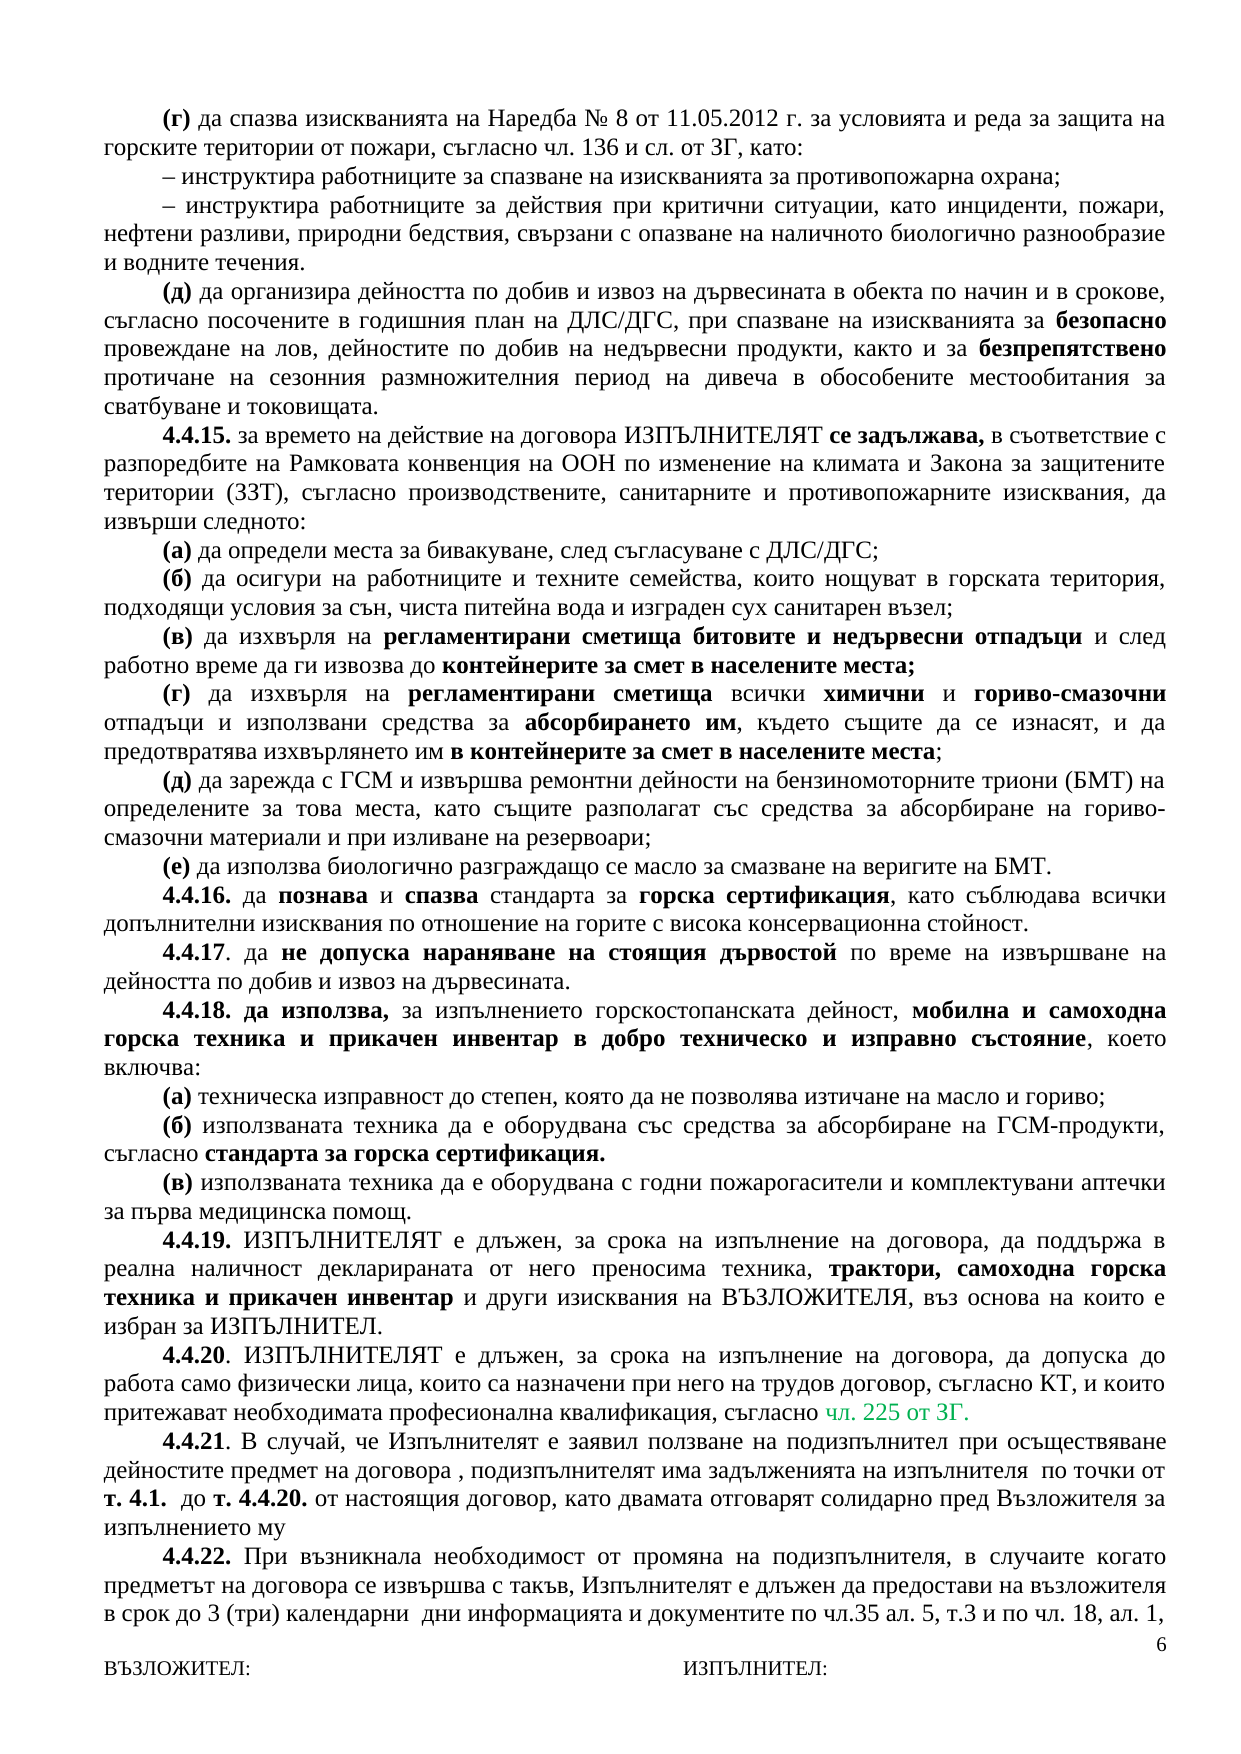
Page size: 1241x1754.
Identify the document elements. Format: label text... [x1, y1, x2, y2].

text (д) да организира дейността по добив и извоз на дървесината в обекта по начин и в срокове, съгласно посочените в годишния план на ДЛС/ДГС, при спазване на изискванията за безопасно провеждане на лов, дейностите по добив на недървесни продукти, както и за безпрепятствено протичане на сезонния размножителния период на дивеча в обособените местообитания за сватбуване и токовищата. [103, 276, 1167, 420]
text (а) техническа изправност до степен, която да не позволява изтичане на масло и гориво; [103, 1081, 1167, 1110]
text (б) да осигури на работниците и техните семейства, които нощуват в горската територия, подходящи условия за сън, чиста питейна вода и изграден сух санитарен възел; [103, 563, 1167, 621]
text – инструктира работниците за действия при критични ситуации, като инциденти, пожари, нефтени разливи, природни бедствия, свързани с опазване на наличното биологично разнообразие и водните течения. [103, 190, 1167, 276]
text (в) използваната техника да е оборудвана с годни пожарогасители и комплектувани аптечки за първа медицинска помощ. [103, 1167, 1167, 1225]
text 4.4.19. ИЗПЪЛНИТЕЛЯТ е длъжен, за срока на изпълнение на договора, да поддържа в реална наличност декларираната от него преносима техника, трактори, самоходна горска техника и прикачен инвентар и други изисквания на ВЪЗЛОЖИТЕЛЯ, въз основа на които е избран за ИЗПЪЛНИТЕЛ. [103, 1225, 1167, 1340]
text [103, 1541, 1167, 1627]
text (в) да изхвърля на регламентирани сметища битовите и недървесни отпадъци и след работно време да ги извозва до контейнерите за смет в населените места; [103, 621, 1167, 678]
text 4.4.18. да използва, за изпълнението горскостопанската дейност, мобилна и самоходна горска техника и прикачен инвентар в добро техническо и изправно състояние, което включва: [103, 995, 1167, 1081]
text 4.4.16. да познава и спазва стандарта за горска сертификация, като съблюдава всички допълнителни изисквания по отношение на горите с висока консервационна стойност. [103, 880, 1167, 937]
text – инструктира работниците за спазване на изискванията за противопожарна охрана; [103, 161, 1167, 190]
text (а) да определи места за бивакуване, след съгласуване с ДЛС/ДГС; [103, 535, 1167, 563]
text (г) да изхвърля на регламентирани сметища всички химични и гориво-смазочни отпадъци и използвани средства за абсорбирането им, където същите да се изнасят, и да предотвратява изхвърлянето им в контейнерите за смет в населените места; [103, 678, 1167, 765]
text (б) използваната техника да е оборудвана със средства за абсорбиране на ГСМ-продукти, съгласно стандарта за горска сертификация. [103, 1110, 1167, 1167]
text 4.4.15. за времето на действие на договора ИЗПЪЛНИТЕЛЯТ се задължава, в съответствие с разпоредбите на Рамковата конвенция на ООН по изменение на климата и Закона за защитените територии (ЗЗТ), съгласно производствените, санитарните и противопожарните изисквания, да извърши следното: [103, 420, 1167, 535]
text 4.4.20. ИЗПЪЛНИТЕЛЯТ е длъжен, за срока на изпълнение на договора, да допуска до работа само физически лица, които са назначени при него на трудов договор, съгласно КТ, и които притежават необходимата професионална квалификация, съгласно чл. 225 от ЗГ. [103, 1340, 1167, 1426]
text (г) да спазва изискванията на Наредба № 8 от 11.05.2012 г. за условията и реда за защита на горските територии от пожари, съгласно чл. 136 и сл. от ЗГ, като: [103, 103, 1167, 161]
text (е) да използва биологично разграждащо се масло за смазване на веригите на БМТ. [103, 851, 1167, 880]
text 4.4.21. В случай, че Изпълнителят е заявил ползване на подизпълнител при осъществяване дейностите предмет на договора , подизпълнителят има задълженията на изпълнителя по точки от т. 4.1. до т. 4.4.20. от настоящия договор, като двамата отговарят солидарно пред Възложителя за изпълнението му [103, 1426, 1167, 1541]
text (д) да зарежда с ГСМ и извършва ремонтни дейности на бензиномоторните триони (БМТ) на определените за това места, като същите разполагат със средства за абсорбиране на гориво-смазочни материали и при изливане на резервоари; [103, 765, 1167, 851]
text 4.4.17. да не допуска нараняване на стоящия дървостой по време на извършване на дейността по добив и извоз на дървесината. [103, 937, 1167, 995]
